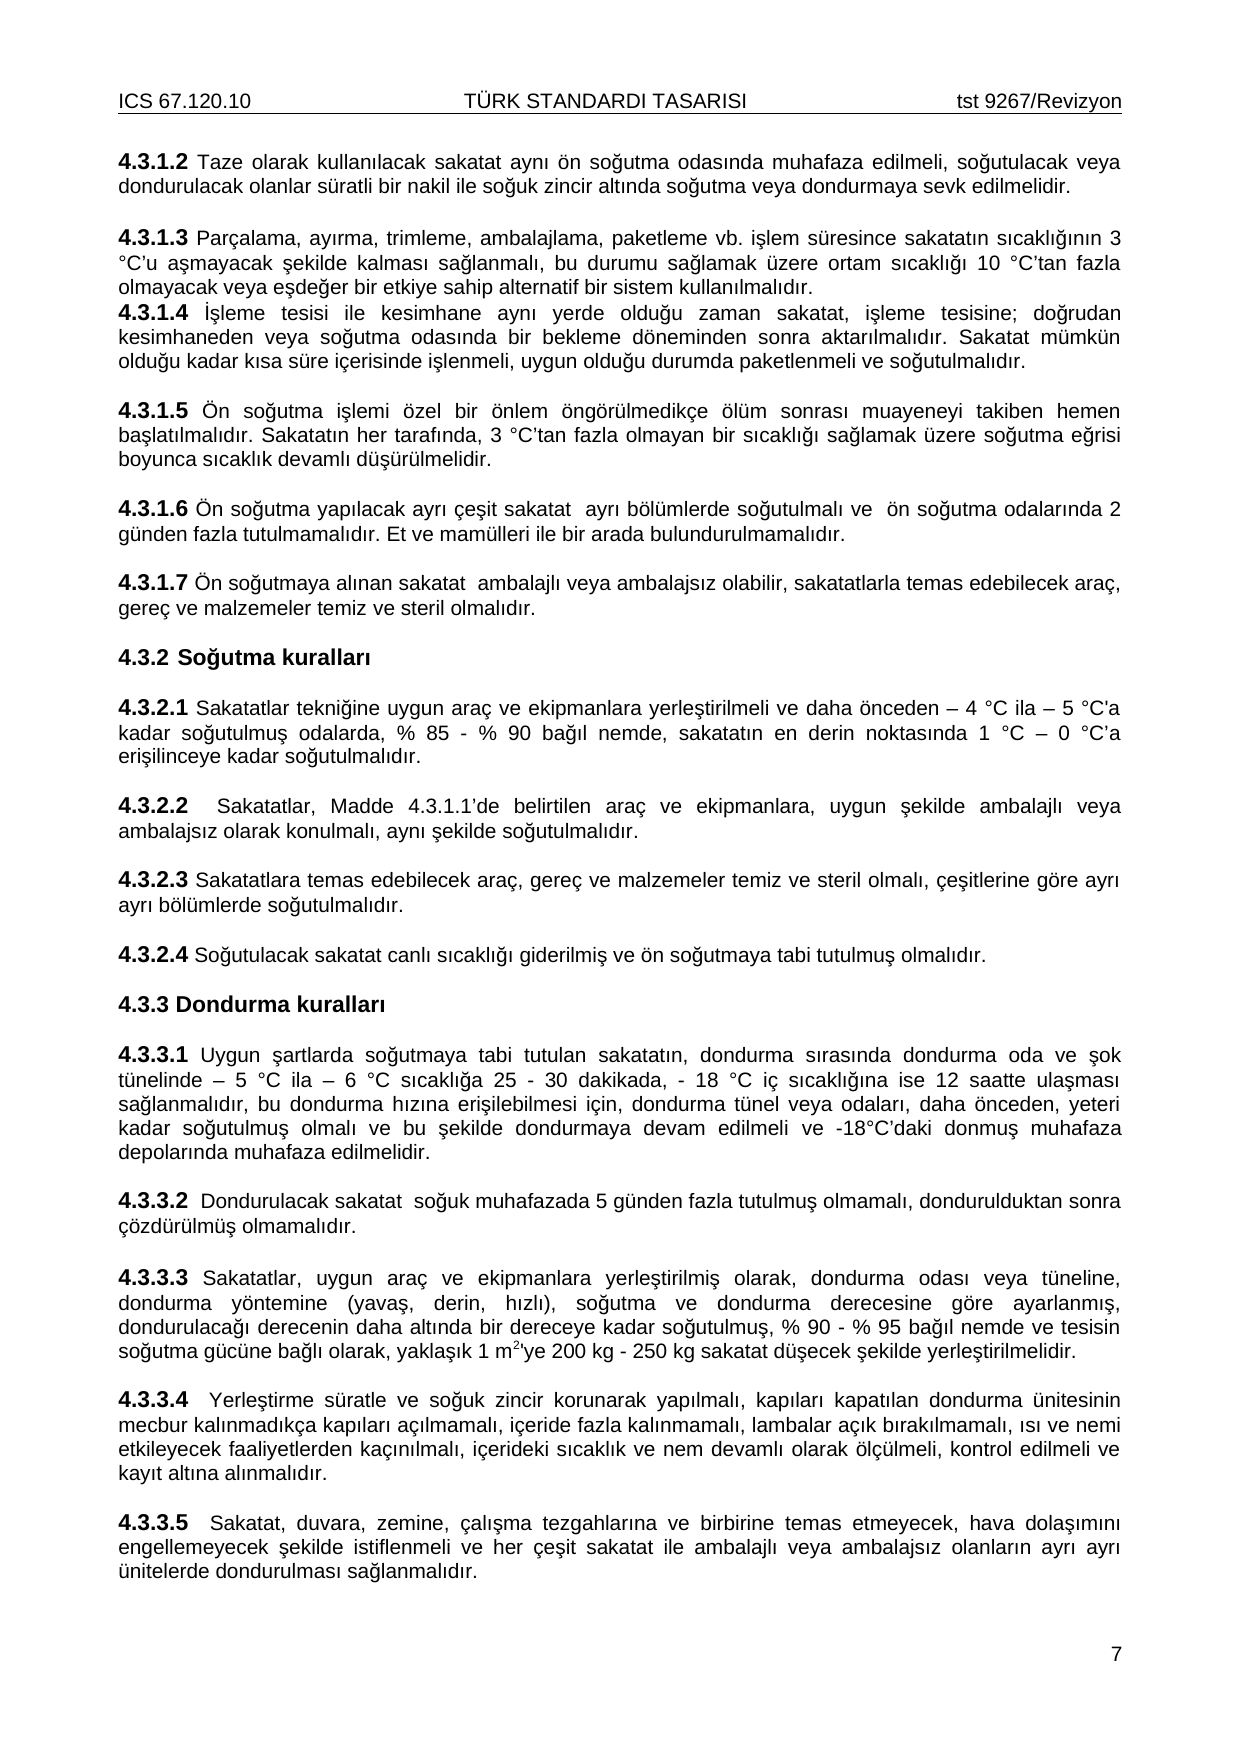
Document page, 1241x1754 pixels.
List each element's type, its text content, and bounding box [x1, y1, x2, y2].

text 4.3.3.1 Uygun şartlarda soğutmaya tabi tutulan sakatatın, dondurma sırasında dondurma oda ve şok tünelinde – 5 °C ila – 6 °C sıcaklığa 25 - 30 dakikada, - 18 °C iç sıcaklığına ise 12 saatte ulaşması sağlanmalıdır, bu dondurma hızına erişilebilmesi için, dondurma tünel veya odaları, daha önceden, yeteri kadar soğutulmuş olmalı ve bu şekilde dondurmaya devam edilmeli ve -18°C’daki donmuş muhafaza depolarında muhafaza edilmelidir. [118, 1041, 1122, 1163]
text 4.3.1.5 Ön soğutma işlemi özel bir önlem öngörülmedikçe ölüm sonrası muayeneyi takiben hemen başlatılmalıdır. Sakatatın her tarafında, 3 °C’tan fazla olmayan bir sıcaklığı sağlamak üzere soğutma eğrisi boyunca sıcaklık devamlı düşürülmelidir. [118, 397, 1122, 471]
text 4.3.2.4 Soğutulacak sakatat canlı sıcaklığı giderilmiş ve ön soğutmaya tabi tutulmuş olmalıdır. [118, 941, 1122, 967]
text 4.3.1.3 Parçalama, ayırma, trimleme, ambalajlama, paketleme vb. işlem süresince sakatatın sıcaklığının 3 °C’u aşmayacak şekilde kalması sağlanmalı, bu durumu sağlamak üzere ortam sıcaklığı 10 °C’tan fazla olmayacak veya eşdeğer bir etkiye sahip alternatif bir sistem kullanılmalıdır. [118, 224, 1122, 299]
text 4.3.2.3 Sakatatlara temas edebilecek araç, gereç ve malzemeler temiz ve steril olmalı, çeşitlerine göre ayrı ayrı bölümlerde soğutulmalıdır. [118, 866, 1122, 917]
text 4.3.1.7 Ön soğutmaya alınan sakatat ambalajlı veya ambalajsız olabilir, sakatatlarla temas edebilecek araç, gereç ve malzemeler temiz ve steril olmalıdır. [118, 569, 1122, 620]
text 4.3.1.4 İşleme tesisi ile kesimhane aynı yerde olduğu zaman sakatat, işleme tesisine; doğrudan kesimhaneden veya soğutma odasında bir bekleme döneminden sonra aktarılmalıdır. Sakatat mümkün olduğu kadar kısa süre içerisinde işlenmeli, uygun olduğu durumda paketlenmeli ve soğutulmalıdır. [118, 299, 1122, 373]
text 4.3.1.6 Ön soğutma yapılacak ayrı çeşit sakatat ayrı bölümlerde soğutulmalı ve ön soğutma odalarında 2 günden fazla tutulmamalıdır. Et ve mamülleri ile bir arada bulundurulmamalıdır. [118, 495, 1122, 545]
text 4.3.3.3 Sakatatlar, uygun araç ve ekipmanlara yerleştirilmiş olarak, dondurma odası veya tüneline, dondurma yöntemine (yavaş, derin, hızlı), soğutma ve dondurma derecesine göre ayarlanmış, dondurulacağı derecenin daha altında bir dereceye kadar soğutulmuş, % 90 - % 95 bağıl nemde ve tesisin soğutma gücüne bağlı olarak, yaklaşık 1 m2'ye 200 kg - 250 kg sakatat düşecek şekilde yerleştirilmelidir. [118, 1264, 1122, 1362]
subtitle 4.3.3 Dondurma kuralları [118, 991, 1122, 1017]
text 4.3.3.5 Sakatat, duvara, zemine, çalışma tezgahlarına ve birbirine temas etmeyecek, hava dolaşımını engellemeyecek şekilde istiflenmeli ve her çeşit sakatat ile ambalajlı veya ambalajsız olanların ayrı ayrı ünitelerde dondurulması sağlanmalıdır. [118, 1508, 1122, 1583]
text 4.3.2.2 Sakatatlar, Madde 4.3.1.1’de belirtilen araç ve ekipmanlara, uygun şekilde ambalajlı veya ambalajsız olarak konulmalı, aynı şekilde soğutulmalıdır. [118, 792, 1122, 842]
text 4.3.3.2 Dondurulacak sakatat soğuk muhafazada 5 günden fazla tutulmuş olmamalı, dondurulduktan sonra çözdürülmüş olmamalıdır. [118, 1187, 1122, 1238]
text 4.3.1.2 Taze olarak kullanılacak sakatat aynı ön soğutma odasında muhafaza edilmeli, soğutulacak veya dondurulacak olanlar süratli bir nakil ile soğuk zincir altında soğutma veya dondurmaya sevk edilmelidir. [118, 148, 1122, 198]
text 4.3.2.1 Sakatatlar tekniğine uygun araç ve ekipmanlara yerleştirilmeli ve daha önceden – 4 °C ila – 5 °C'a kadar soğutulmuş odalarda, % 85 - % 90 bağıl nemde, sakatatın en derin noktasında 1 °C – 0 °C’a erişilinceye kadar soğutulmalıdır. [118, 694, 1122, 768]
text 4.3.3.4 Yerleştirme süratle ve soğuk zincir korunarak yapılmalı, kapıları kapatılan dondurma ünitesinin mecbur kalınmadıkça kapıları açılmamalı, içeride fazla kalınmamalı, lambalar açık bırakılmamalı, ısı ve nemi etkileyecek faaliyetlerden kaçınılmalı, içerideki sıcaklık ve nem devamlı olarak ölçülmeli, kontrol edilmeli ve kayıt altına alınmalıdır. [118, 1386, 1122, 1484]
subtitle 4.3.2 Soğutma kuralları [118, 644, 1122, 670]
